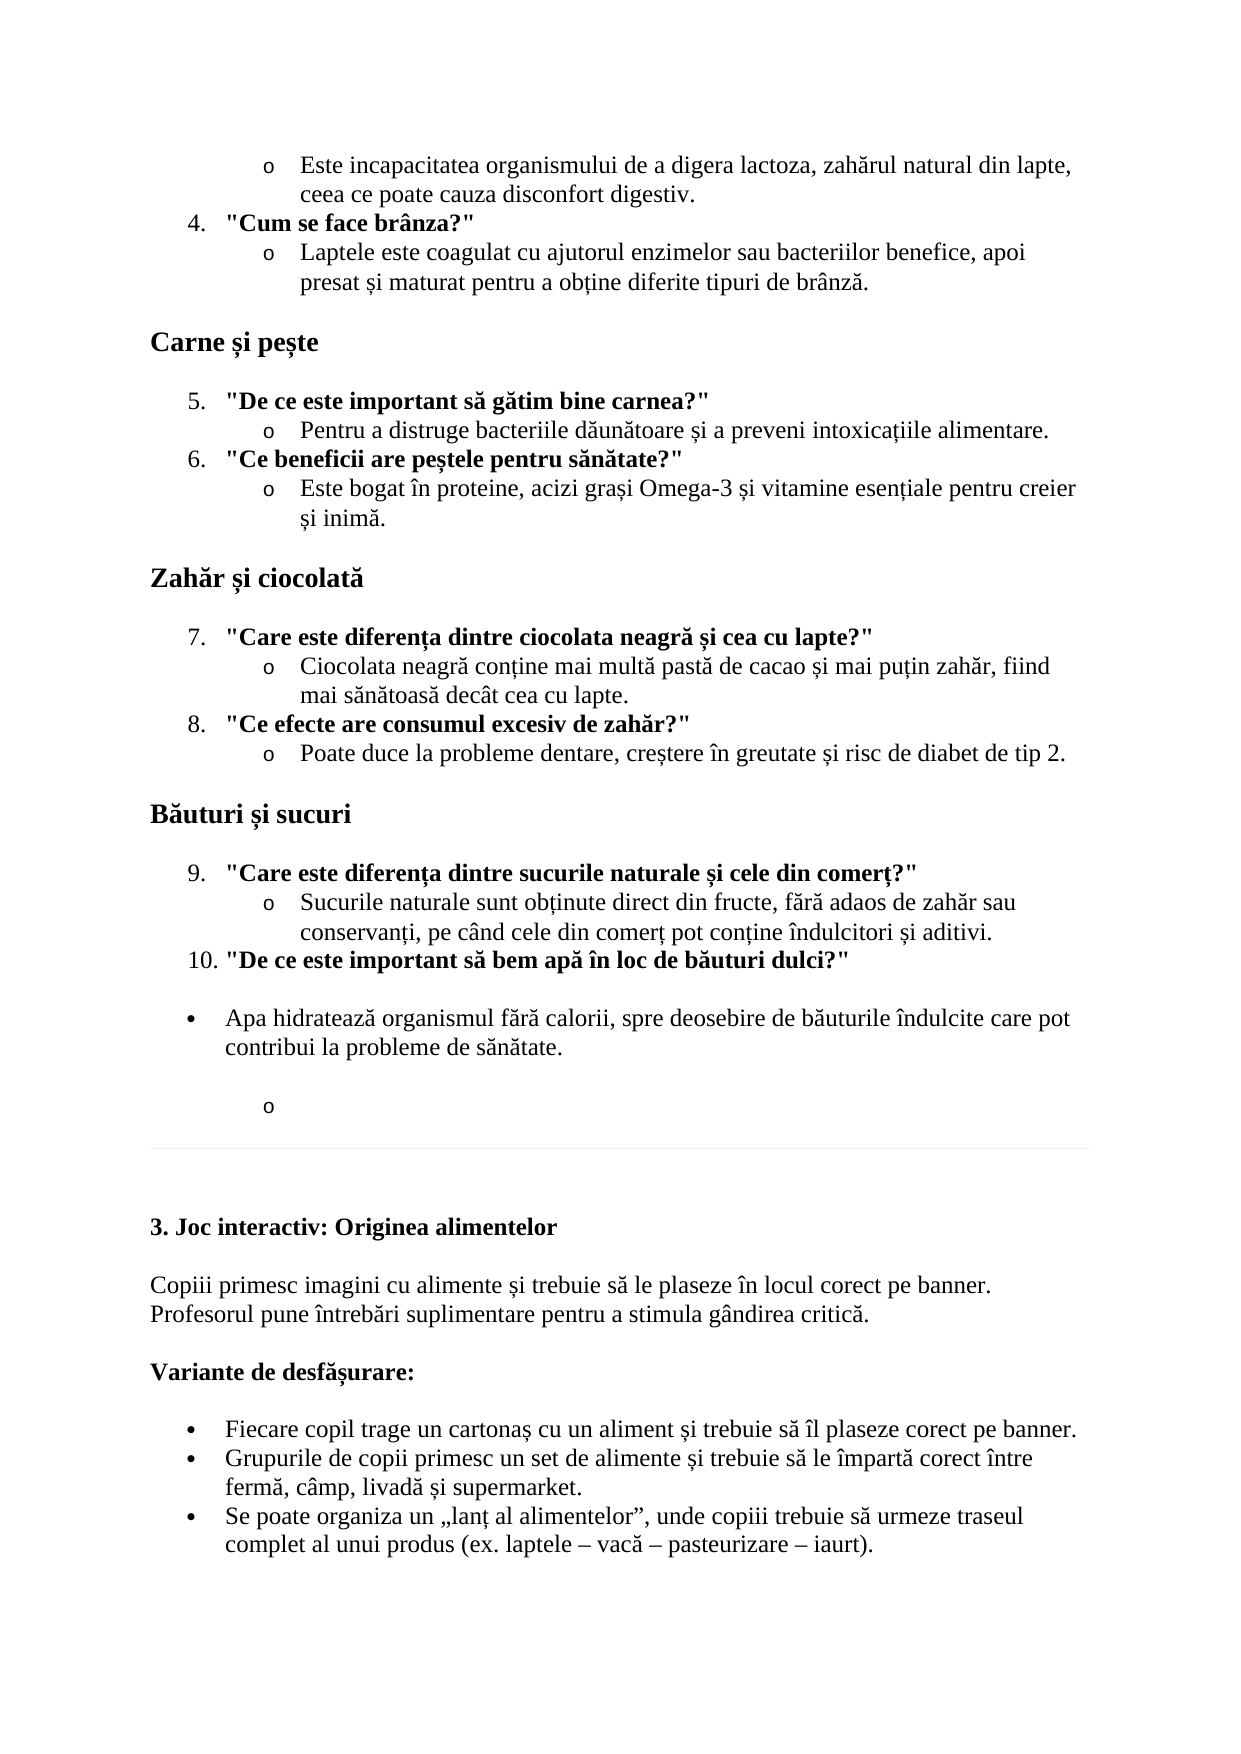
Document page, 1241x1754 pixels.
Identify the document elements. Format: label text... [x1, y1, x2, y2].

list "Ce beneficii are peștele pentru sănătate?" [187, 444, 1090, 473]
text Variante de desfășurare: [150, 1357, 1090, 1385]
list Este bogat în proteine, acizi grași Omega-3 și vitamine esențiale pentru creier și inimă. [262, 473, 1090, 532]
list Laptele este coagulat cu ajutorul enzimelor sau bacteriilor benefice, apoi presat și maturat pentru a obține diferite tipuri de brânză. [262, 237, 1090, 295]
text Copiii primesc imagini cu alimente și trebuie să le plaseze în locul corect pe banner. Profesorul pune întrebări suplimentare pentru a stimula gândirea critică. [150, 1270, 1090, 1327]
list Pentru a distruge bacteriile dăunătoare și a preveni intoxicațiile alimentare. [262, 415, 1090, 444]
list "De ce este important să bem apă în loc de băuturi dulci?" [187, 946, 1090, 974]
list Se poate organiza un „lanț al alimentelor”, unde copiii trebuie să urmeze traseul complet al unui produs (ex. laptele – vacă – pasteurizare – iaurt). [187, 1501, 1090, 1558]
list "Care este diferența dintre sucurile naturale și cele din comerț?" [187, 858, 1090, 887]
list "Cum se face brânza?" [187, 208, 1090, 237]
list "Ce efecte are consumul excesiv de zahăr?" [187, 709, 1090, 738]
list "De ce este important să gătim bine carnea?" [187, 386, 1090, 415]
list Poate duce la probleme dentare, creștere în greutate și risc de diabet de tip 2. [262, 738, 1090, 768]
list Apa hidratează organismul fără calorii, spre deosebire de băuturile îndulcite care pot contribui la probleme de sănătate. [187, 1003, 1090, 1061]
list Este incapacitatea organismului de a digera lactoza, zahărul natural din lapte, ceea ce poate cauza disconfort digestiv. [262, 150, 1090, 208]
list Grupurile de copii primesc un set de alimente și trebuie să le împartă corect între fermă, câmp, livadă și supermarket. [187, 1443, 1090, 1501]
text 3. Joc interactiv: Originea alimentelor [150, 1212, 1090, 1241]
text Băuturi și sucuri [150, 797, 1090, 829]
text Zahăr și ciocolată [150, 561, 1090, 593]
list Ciocolata neagră conține mai multă pastă de cacao și mai puțin zahăr, fiind mai sănătoasă decât cea cu lapte. [262, 651, 1090, 709]
text Carne și pește [150, 324, 1090, 357]
list Fiecare copil trage un cartonaș cu un aliment și trebuie să îl plaseze corect pe banner. [187, 1414, 1090, 1443]
list "Care este diferența dintre ciocolata neagră și cea cu lapte?" [187, 622, 1090, 651]
list Sucurile naturale sunt obținute direct din fructe, fără adaos de zahăr sau conservanți, pe când cele din comerț pot conține îndulcitori și aditivi. [262, 887, 1090, 946]
